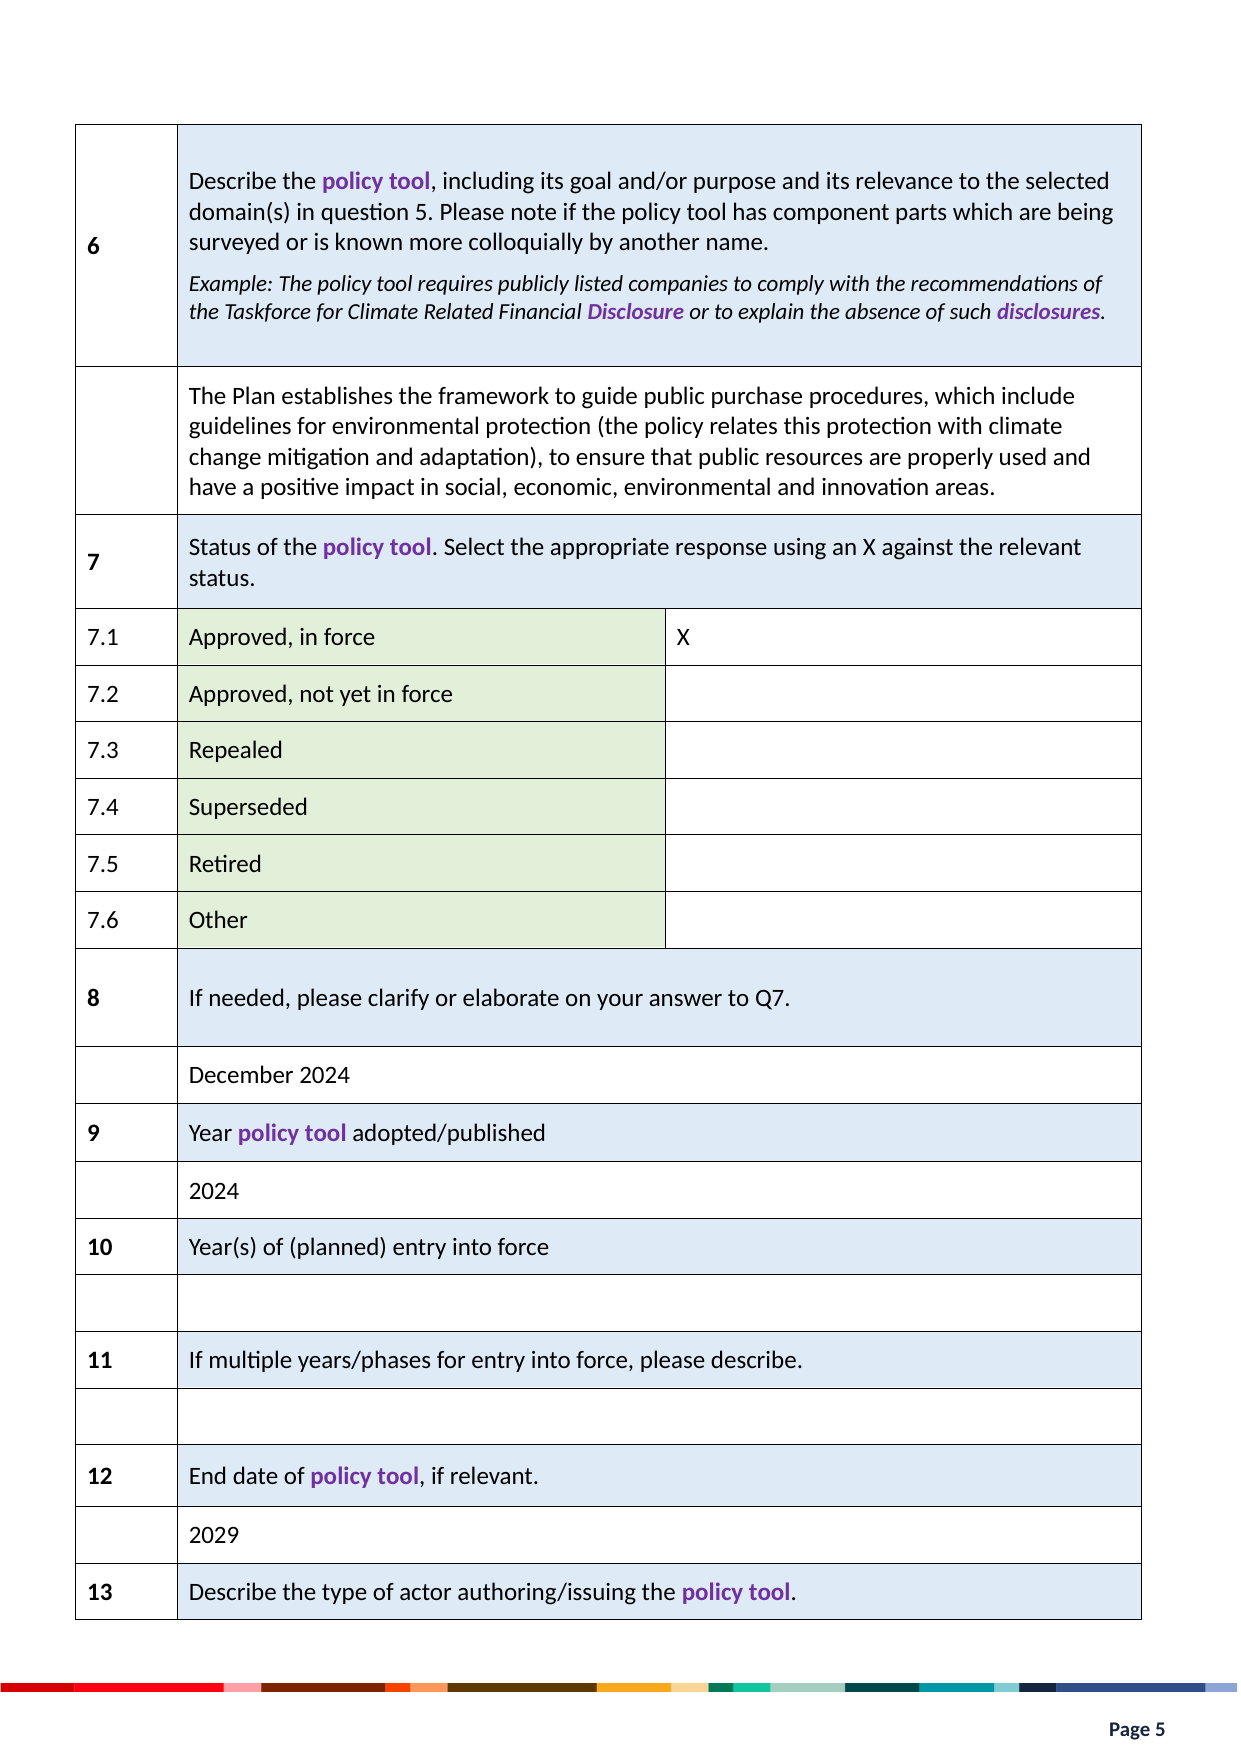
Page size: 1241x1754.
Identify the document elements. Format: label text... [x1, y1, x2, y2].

table_cell 7.2 [76, 666, 177, 721]
table_cell Year policy tool adopted/published [178, 1104, 1141, 1161]
table_cell Status of the policy tool. Select the appropriate response using an X against the relevant status. [178, 515, 1141, 608]
table_cell 10 [76, 1219, 177, 1274]
table_cell 2024 [178, 1162, 1141, 1218]
table_cell Approved, in force [178, 609, 665, 664]
table_cell [76, 1162, 177, 1218]
table_cell [178, 1275, 1141, 1331]
table_cell [666, 892, 1141, 947]
table_cell [76, 367, 177, 514]
table_cell Repealed [178, 722, 665, 778]
table_cell X [666, 609, 1141, 664]
table_cell [76, 1275, 177, 1331]
picture [0, 1683, 1236, 1692]
table_cell 7.6 [76, 892, 177, 947]
table_cell 7 [76, 515, 177, 608]
table_cell Describe the policy tool, including its goal and/or purpose and its relevance to the selected domain(s) in question 5. Please note if the policy tool has component parts which are being surveyed or is known more colloquially by another name. Example: The policy tool requires publicly listed companies to comply with the recommendations of the Taskforce for Climate Related Financial Disclosure or to explain the absence of such disclosures. [178, 125, 1141, 366]
table_cell 9 [76, 1104, 177, 1161]
table_cell [178, 1389, 1141, 1444]
table_cell [666, 835, 1141, 891]
table_cell Year(s) of (planned) entry into force [178, 1219, 1141, 1274]
table_cell 7.1 [76, 609, 177, 664]
table_cell 7.5 [76, 835, 177, 891]
table_cell [666, 666, 1141, 721]
table_cell The Plan establishes the framework to guide public purchase procedures, which include guidelines for environmental protection (the policy relates this protection with climate change mitigation and adaptation), to ensure that public resources are properly used and have a positive impact in social, economic, environmental and innovation areas. [178, 367, 1141, 514]
table_cell 2029 [178, 1507, 1141, 1563]
table_cell 11 [76, 1332, 177, 1387]
table_cell 7.3 [76, 722, 177, 778]
table_cell [76, 1507, 177, 1563]
table_cell December 2024 [178, 1047, 1141, 1103]
table_cell End date of policy tool, if relevant. [178, 1445, 1141, 1506]
table_cell [666, 779, 1141, 834]
table_cell If needed, please clarify or elaborate on your answer to Q7. [178, 949, 1141, 1046]
table_cell 6 [76, 125, 177, 366]
table_cell Superseded [178, 779, 665, 834]
table_cell 12 [76, 1445, 177, 1506]
table_cell Approved, not yet in force [178, 666, 665, 721]
table_cell [76, 1047, 177, 1103]
table_cell [76, 1389, 177, 1444]
table_cell 13 [76, 1564, 177, 1619]
table_cell Other [178, 892, 665, 947]
table_cell [666, 722, 1141, 778]
table_cell Retired [178, 835, 665, 891]
table_cell 7.4 [76, 779, 177, 834]
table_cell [178, 1564, 1141, 1619]
table_cell If multiple years/phases for entry into force, please describe. [178, 1332, 1141, 1387]
table_cell 8 [76, 949, 177, 1046]
